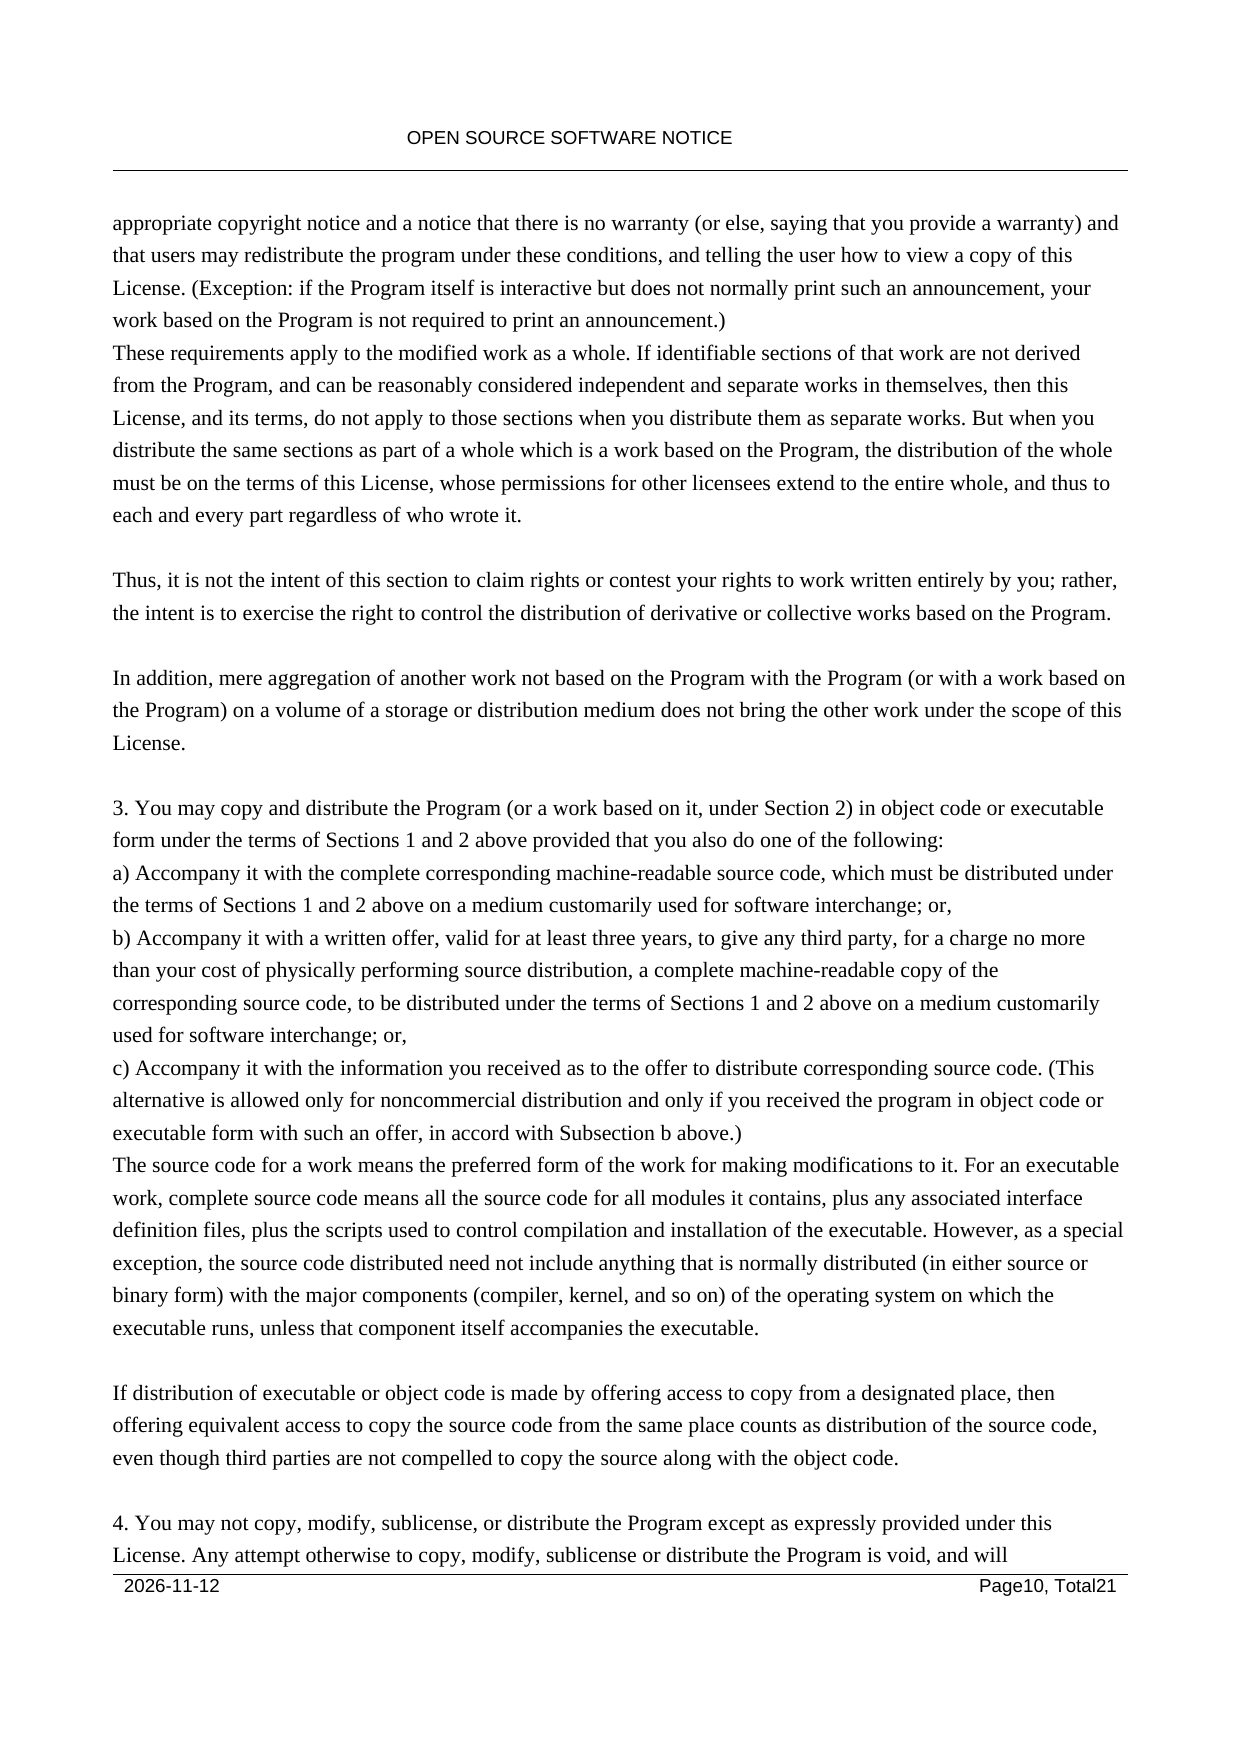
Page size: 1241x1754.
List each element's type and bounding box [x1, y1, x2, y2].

text [112, 206, 1128, 1571]
